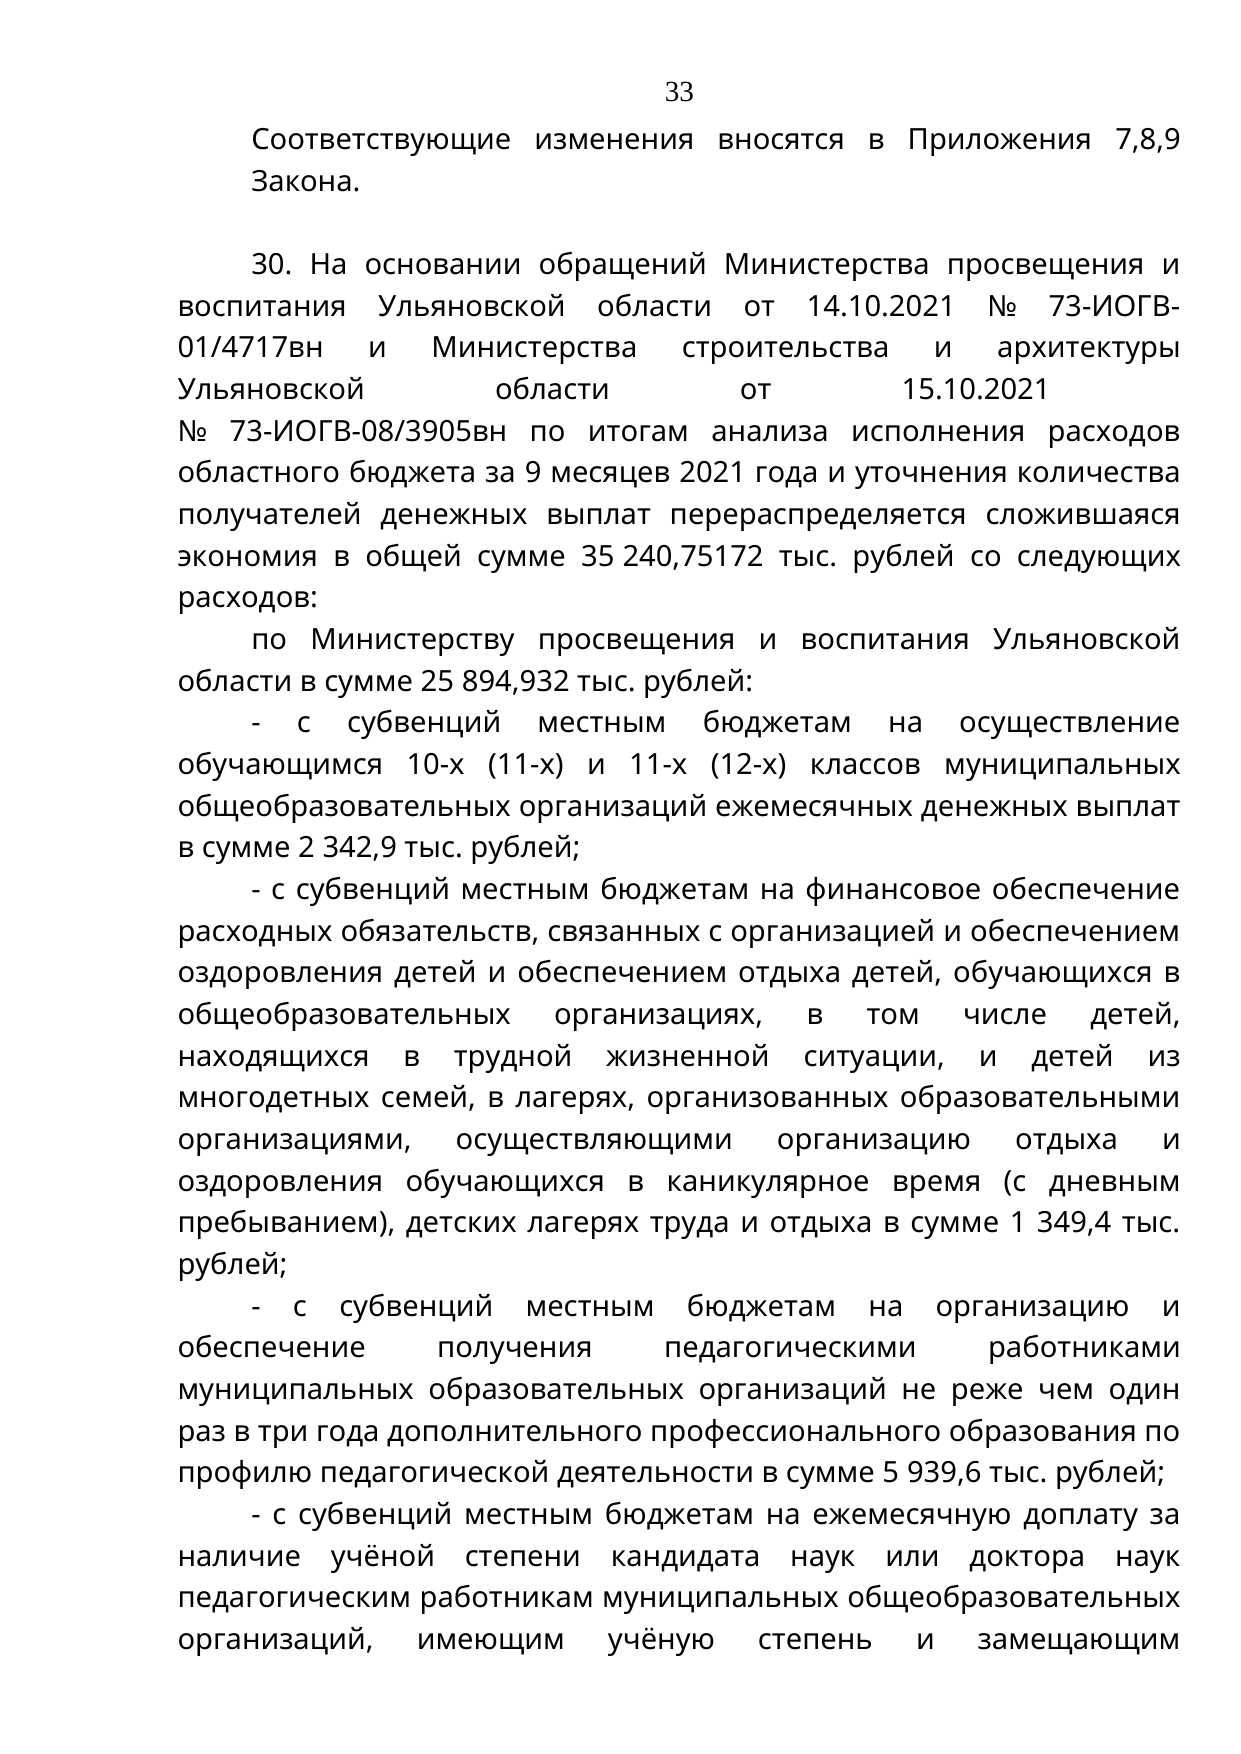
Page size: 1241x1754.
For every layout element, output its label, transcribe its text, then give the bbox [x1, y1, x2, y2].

text - с субвенций местным бюджетам на организацию и обеспечение получения педагогическими работниками муниципальных образовательных организаций не реже чем один раз в три года дополнительного профессионального образования по профилю педагогической деятельности в сумме 5 939,6 тыс. рублей; [177, 1285, 1181, 1491]
text - с субвенций местным бюджетам на финансовое обеспечение расходных обязательств, связанных с организацией и обеспечением оздоровления детей и обеспечением отдыха детей, обучающихся в общеобразовательных организациях, в том числе детей, находящихся в трудной жизненной ситуации, и детей из многодетных семей, в лагерях, организованных образовательными организациями, осуществляющими организацию отдыха и оздоровления обучающихся в каникулярное время (с дневным пребыванием), детских лагерях труда и отдыха в сумме 1 349,4 тыс. рублей; [177, 868, 1181, 1283]
text 30. На основании обращений Министерства просвещения и воспитания Ульяновской области от 14.10.2021 № 73-ИОГВ-01/4717вн и Министерства строительства и архитектуры Ульяновской области от 15.10.2021 № 73-ИОГВ-08/3905вн по итогам анализа исполнения расходов областного бюджета за 9 месяцев 2021 года и уточнения количества получателей денежных выплат перераспределяется сложившаяся экономия в общей сумме 35 240,75172 тыс. рублей со следующих расходов: [177, 243, 1181, 616]
list Соответствующие изменения вносятся в Приложения 7,8,9 Закона. [251, 118, 1181, 199]
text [177, 1493, 1181, 1658]
text по Министерству просвещения и воспитания Ульяновской области в сумме 25 894,932 тыс. рублей: [177, 618, 1181, 699]
text - с субвенций местным бюджетам на осуществление обучающимся 10-х (11-х) и 11-х (12-х) классов муниципальных общеобразовательных организаций ежемесячных денежных выплат в сумме 2 342,9 тыс. рублей; [177, 701, 1181, 866]
